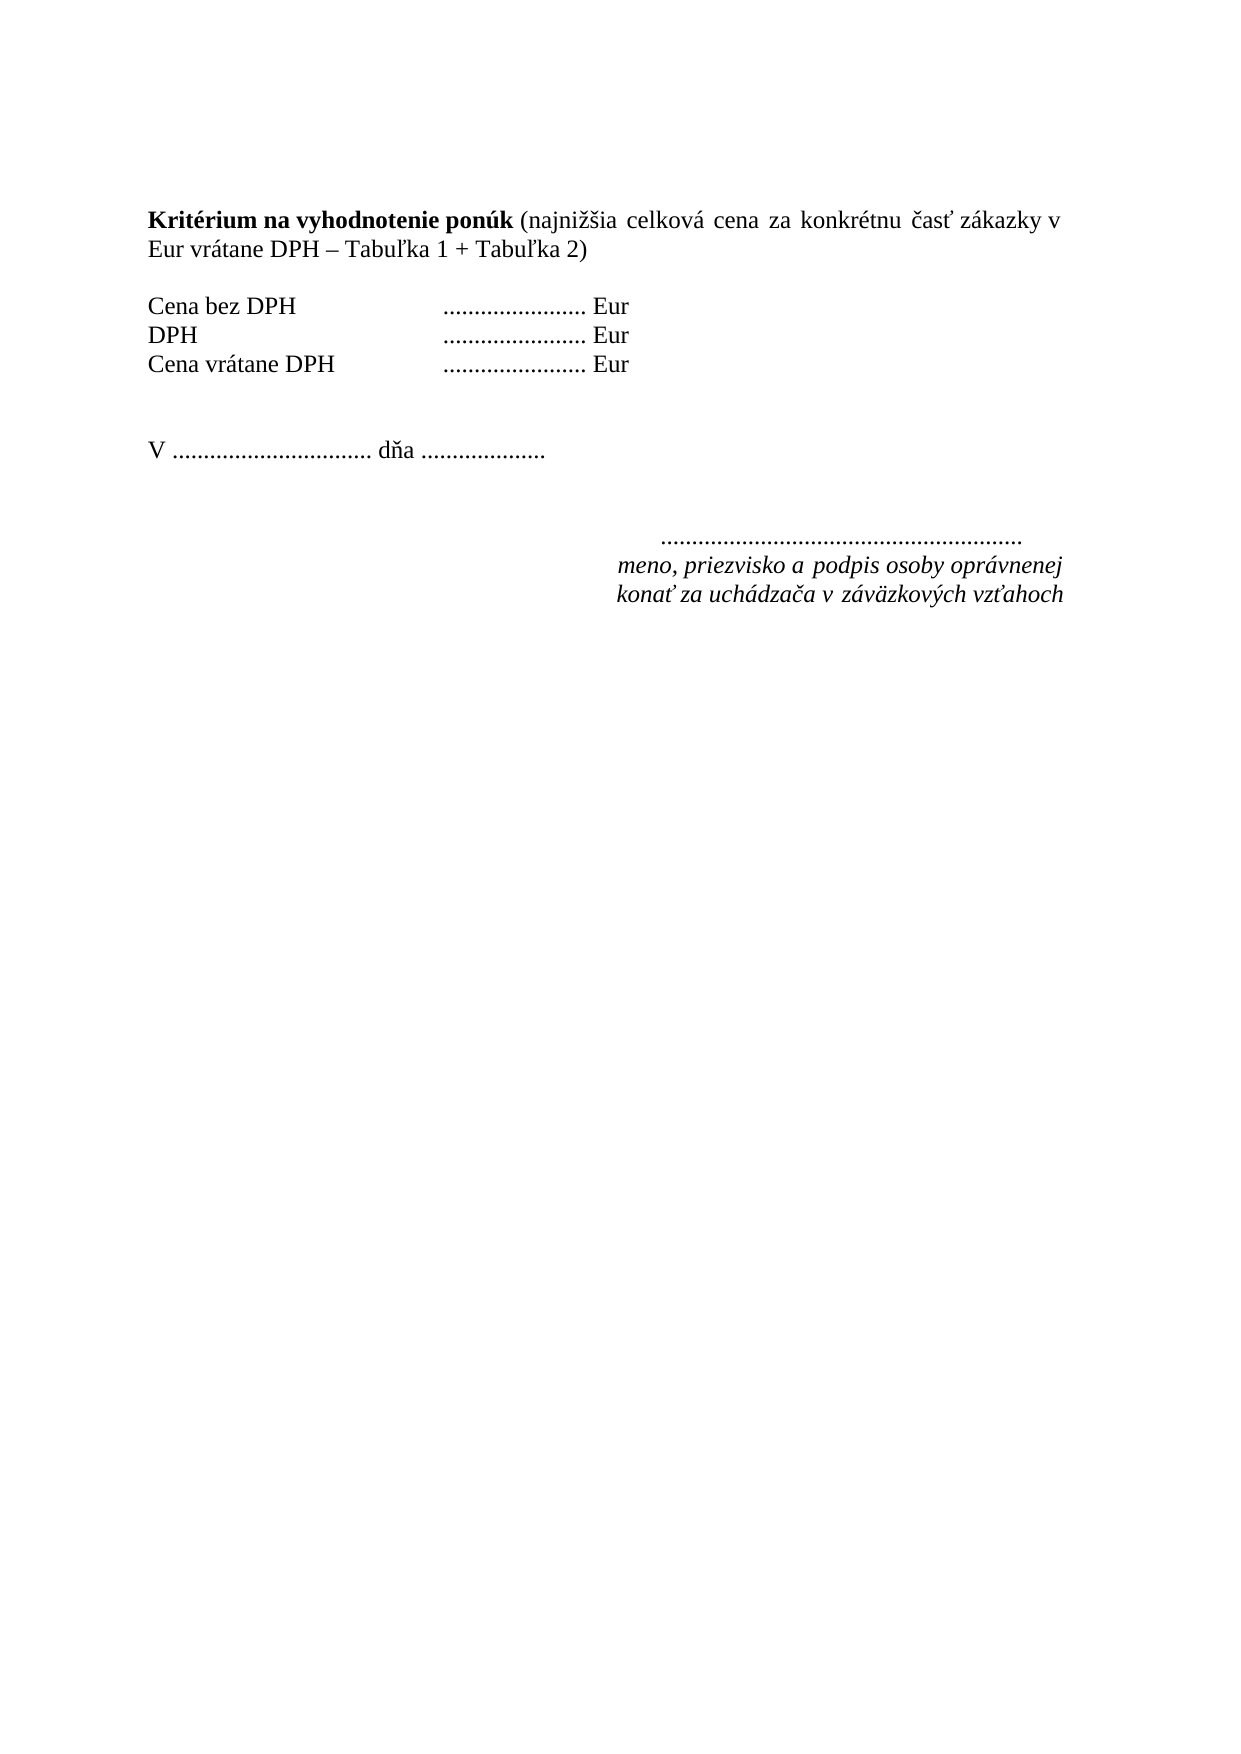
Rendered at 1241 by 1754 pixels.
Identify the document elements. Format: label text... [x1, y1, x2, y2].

text .......................................................... meno, priezvisko a podpis osoby oprávnenej [590, 521, 1093, 579]
text DPH ....................... Eur [148, 320, 1093, 349]
text Kritérium na vyhodnotenie ponúk (najnižšia celková cena za konkrétnu časť zákazky v Eur vrátane DPH – Tabuľka 1 + Tabuľka 2) [148, 205, 1093, 263]
text Cena vrátane DPH ....................... Eur [148, 349, 1093, 378]
text konať za uchádzača v záväzkových vzťahoch [148, 579, 1093, 608]
text V ................................ dňa .................... [148, 435, 1093, 464]
text Cena bez DPH ....................... Eur [148, 291, 1093, 320]
